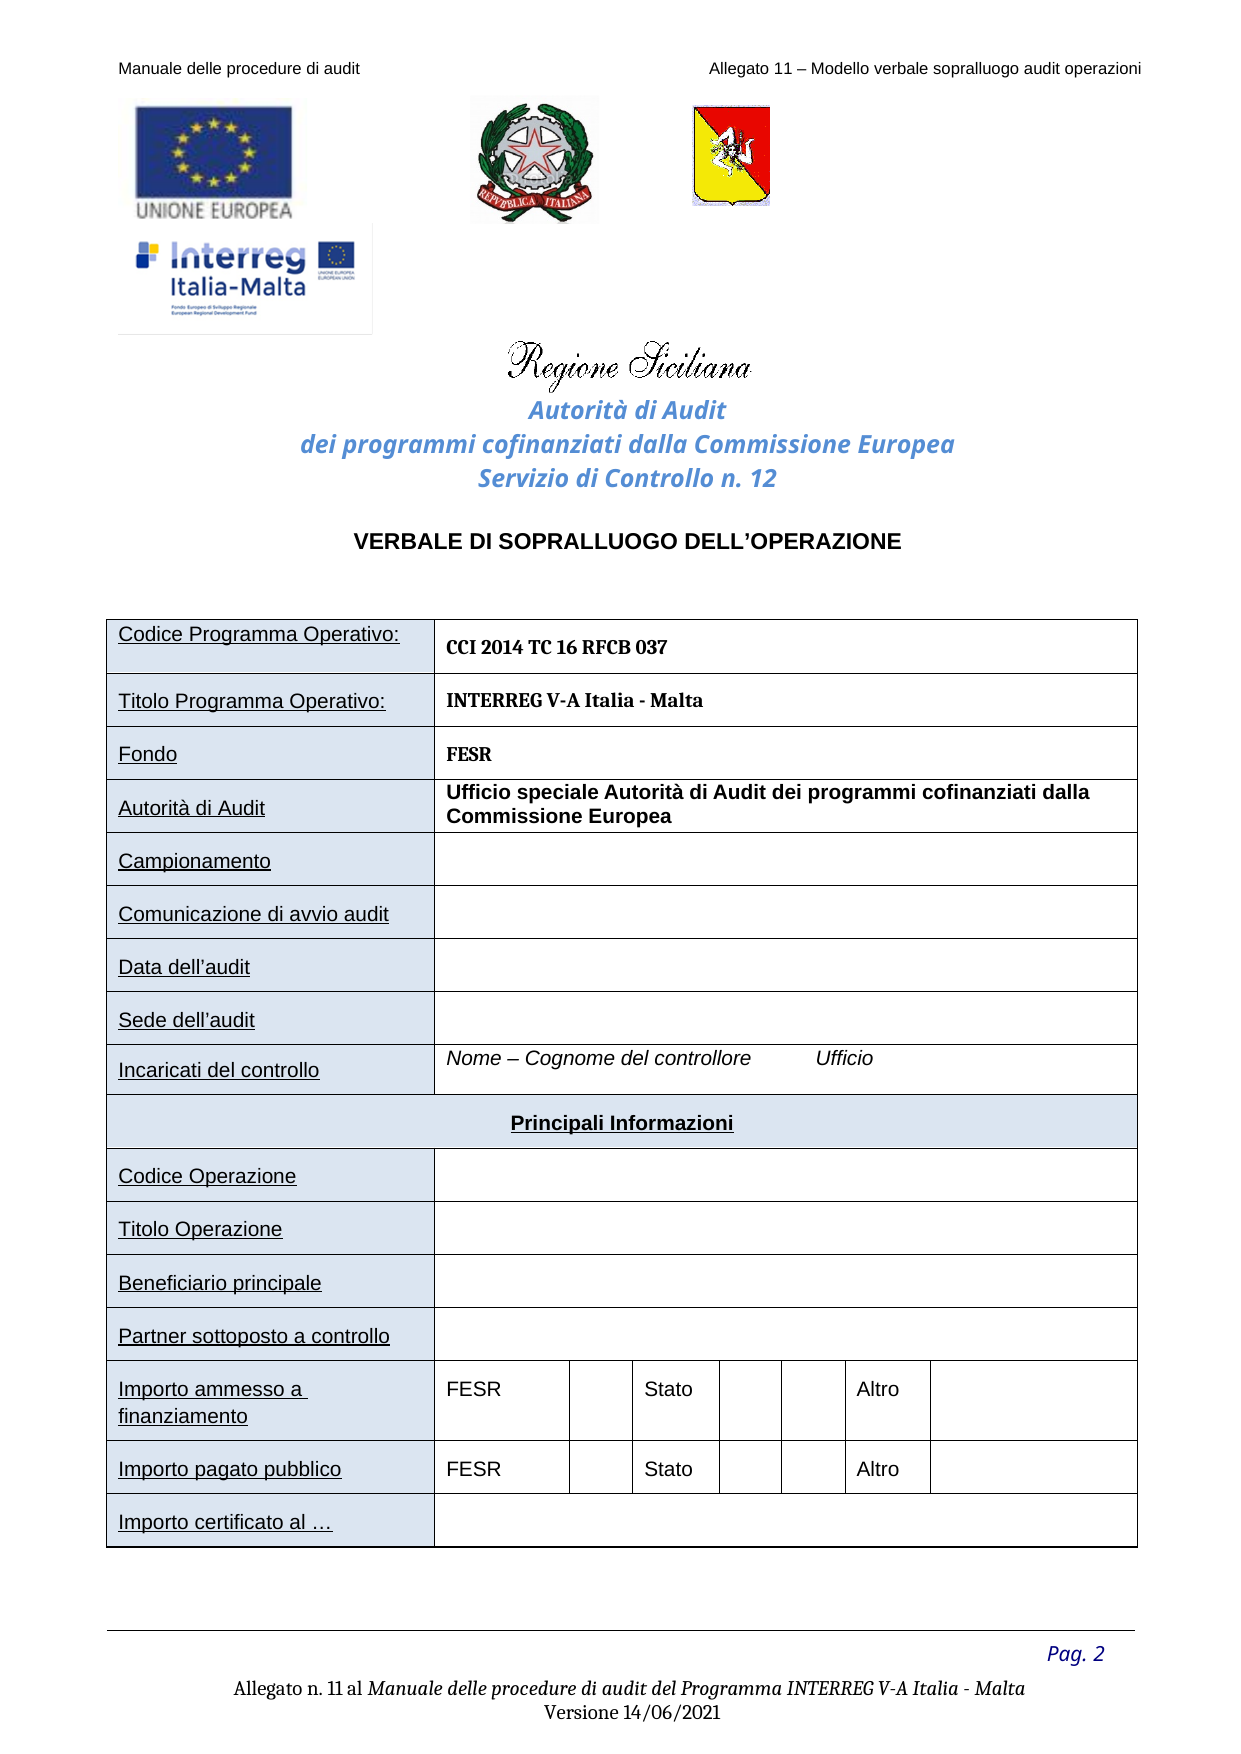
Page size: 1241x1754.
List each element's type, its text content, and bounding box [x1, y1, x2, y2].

table_cell Principali Informazioni [107, 1095, 1137, 1147]
table_cell Altro [846, 1361, 930, 1440]
table_cell Comunicazione di avvio audit [107, 886, 434, 938]
table_cell Stato [633, 1441, 719, 1493]
table_cell [435, 833, 1137, 885]
table_cell [782, 1361, 845, 1440]
table_cell [931, 1361, 1137, 1440]
table_cell Altro [846, 1441, 930, 1493]
table_cell Nome – Cognome del controllore Ufficio [435, 1045, 1137, 1094]
table_cell [435, 992, 1137, 1044]
table_cell Fondo [107, 727, 434, 779]
table_cell Importo certificato al … [107, 1494, 434, 1546]
table_cell Stato [633, 1361, 719, 1440]
table_cell Beneficiario principale [107, 1255, 434, 1307]
table_cell Importo ammesso a finanziamento [107, 1361, 434, 1440]
table_cell [782, 1441, 845, 1493]
table_cell [931, 1441, 1137, 1493]
table_cell [435, 886, 1137, 938]
table_cell Campionamento [107, 833, 434, 885]
table_cell Importo pagato pubblico [107, 1441, 434, 1493]
table_cell [720, 1361, 781, 1440]
table_cell Codice Operazione [107, 1149, 434, 1201]
table_cell Autorità di Audit [107, 780, 434, 832]
table_header Codice Programma Operativo: [107, 620, 434, 672]
table_cell Partner sottoposto a controllo [107, 1308, 434, 1360]
table_cell [720, 1441, 781, 1493]
table_cell Titolo Operazione [107, 1202, 434, 1254]
table_cell FESR [435, 727, 1137, 779]
picture [469, 95, 600, 224]
table_cell [435, 1255, 1137, 1307]
picture [692, 105, 770, 206]
table_cell Titolo Programma Operativo: [107, 674, 434, 726]
table_cell Sede dell’audit [107, 992, 434, 1044]
table_cell [435, 1308, 1137, 1360]
table_cell [435, 1494, 1137, 1546]
table_cell Data dell’audit [107, 939, 434, 991]
table_cell FESR [435, 1441, 569, 1493]
table_cell [435, 939, 1137, 991]
table_header CCI 2014 TC 16 RFCB 037 [435, 620, 1137, 672]
text Autorità di Audit [118, 393, 1137, 427]
table_cell Incaricati del controllo [107, 1045, 434, 1094]
table_cell INTERREG V-A Italia - Malta [435, 674, 1137, 726]
text VERBALE DI SOPRALLUOGO DELL’OPERAZIONE [118, 528, 1137, 554]
text dei programmi cofinanziati dalla Commissione Europea [118, 427, 1137, 461]
table_cell [570, 1361, 632, 1440]
table_cell [435, 1149, 1137, 1201]
picture [118, 98, 373, 336]
table_cell [570, 1441, 632, 1493]
picture [503, 341, 752, 393]
table_cell [435, 1202, 1137, 1254]
table_cell Ufficio speciale Autorità di Audit dei programmi cofinanziati dalla Commissione Europea [435, 780, 1137, 832]
table_cell FESR [435, 1361, 569, 1440]
text Servizio di Controllo n. 12 [118, 461, 1137, 495]
